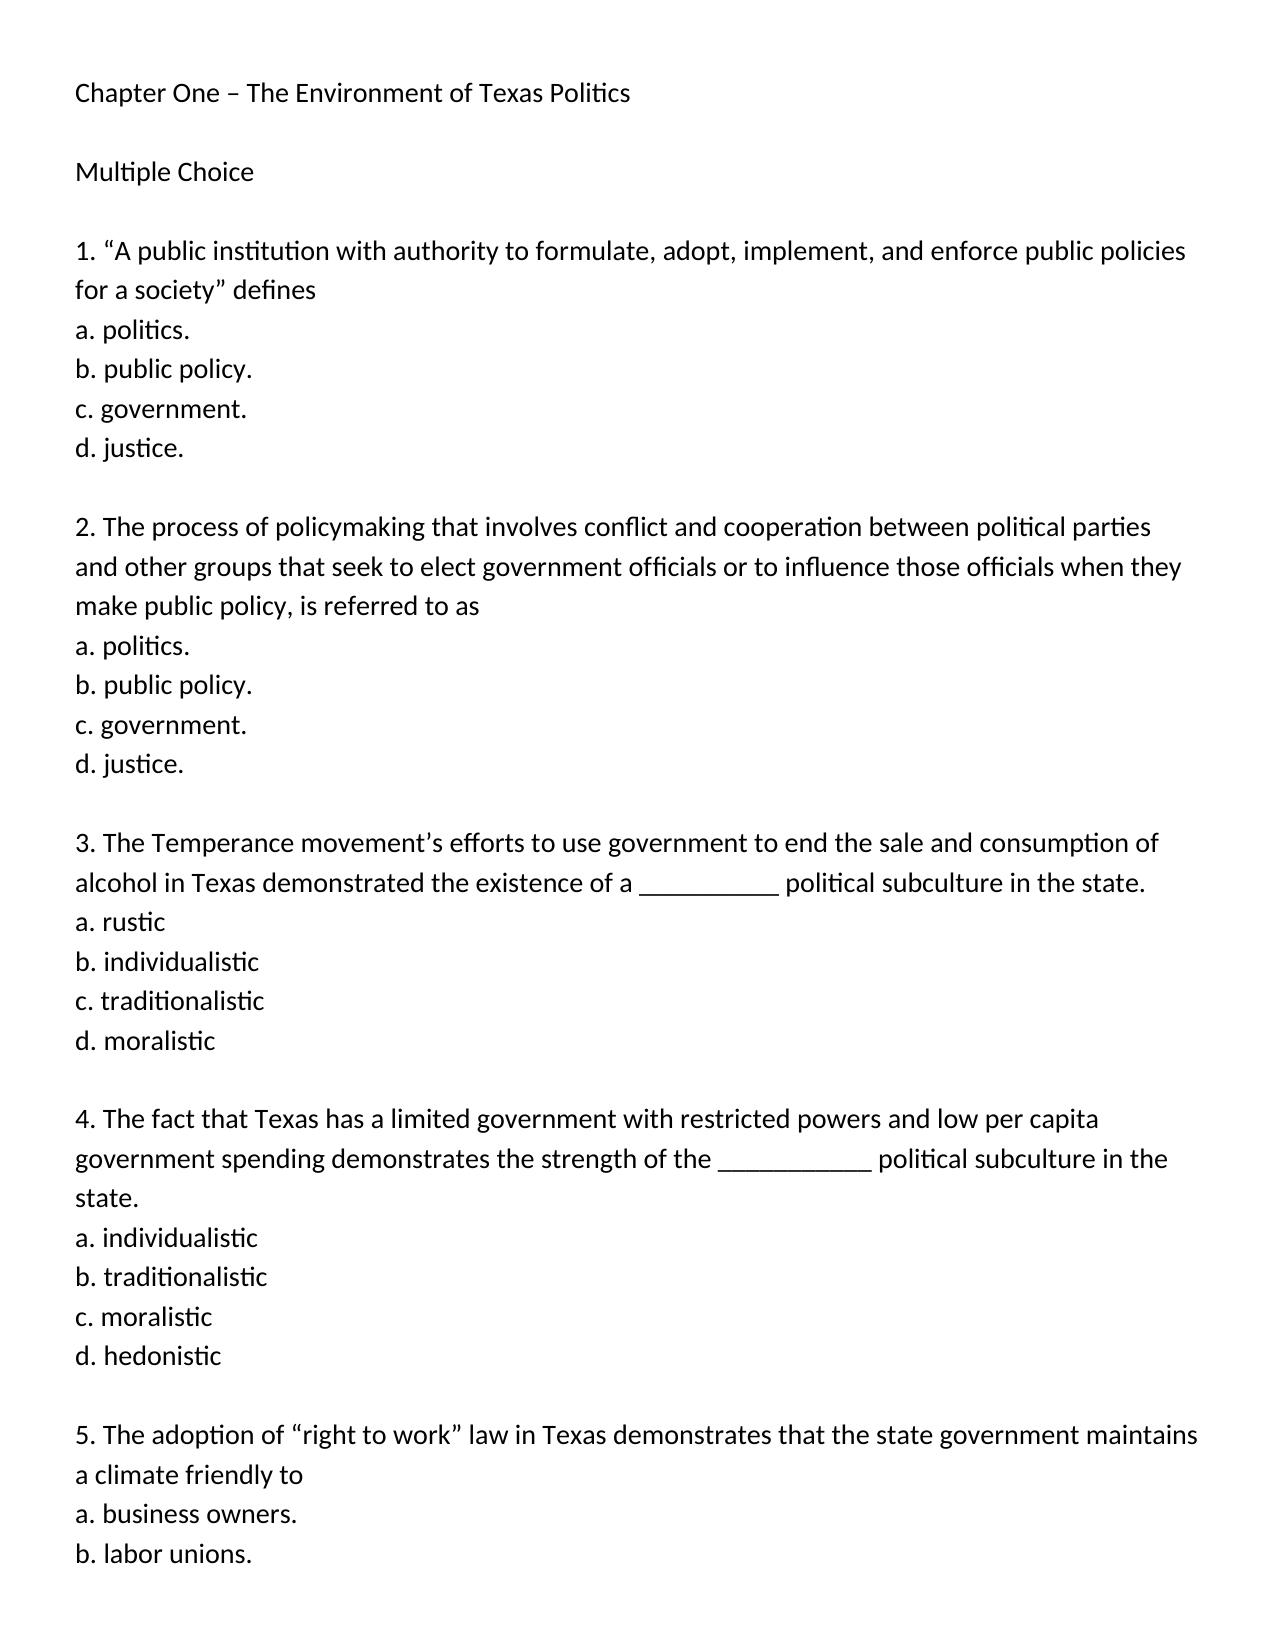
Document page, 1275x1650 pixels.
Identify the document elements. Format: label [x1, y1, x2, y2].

text [75, 75, 1200, 1570]
